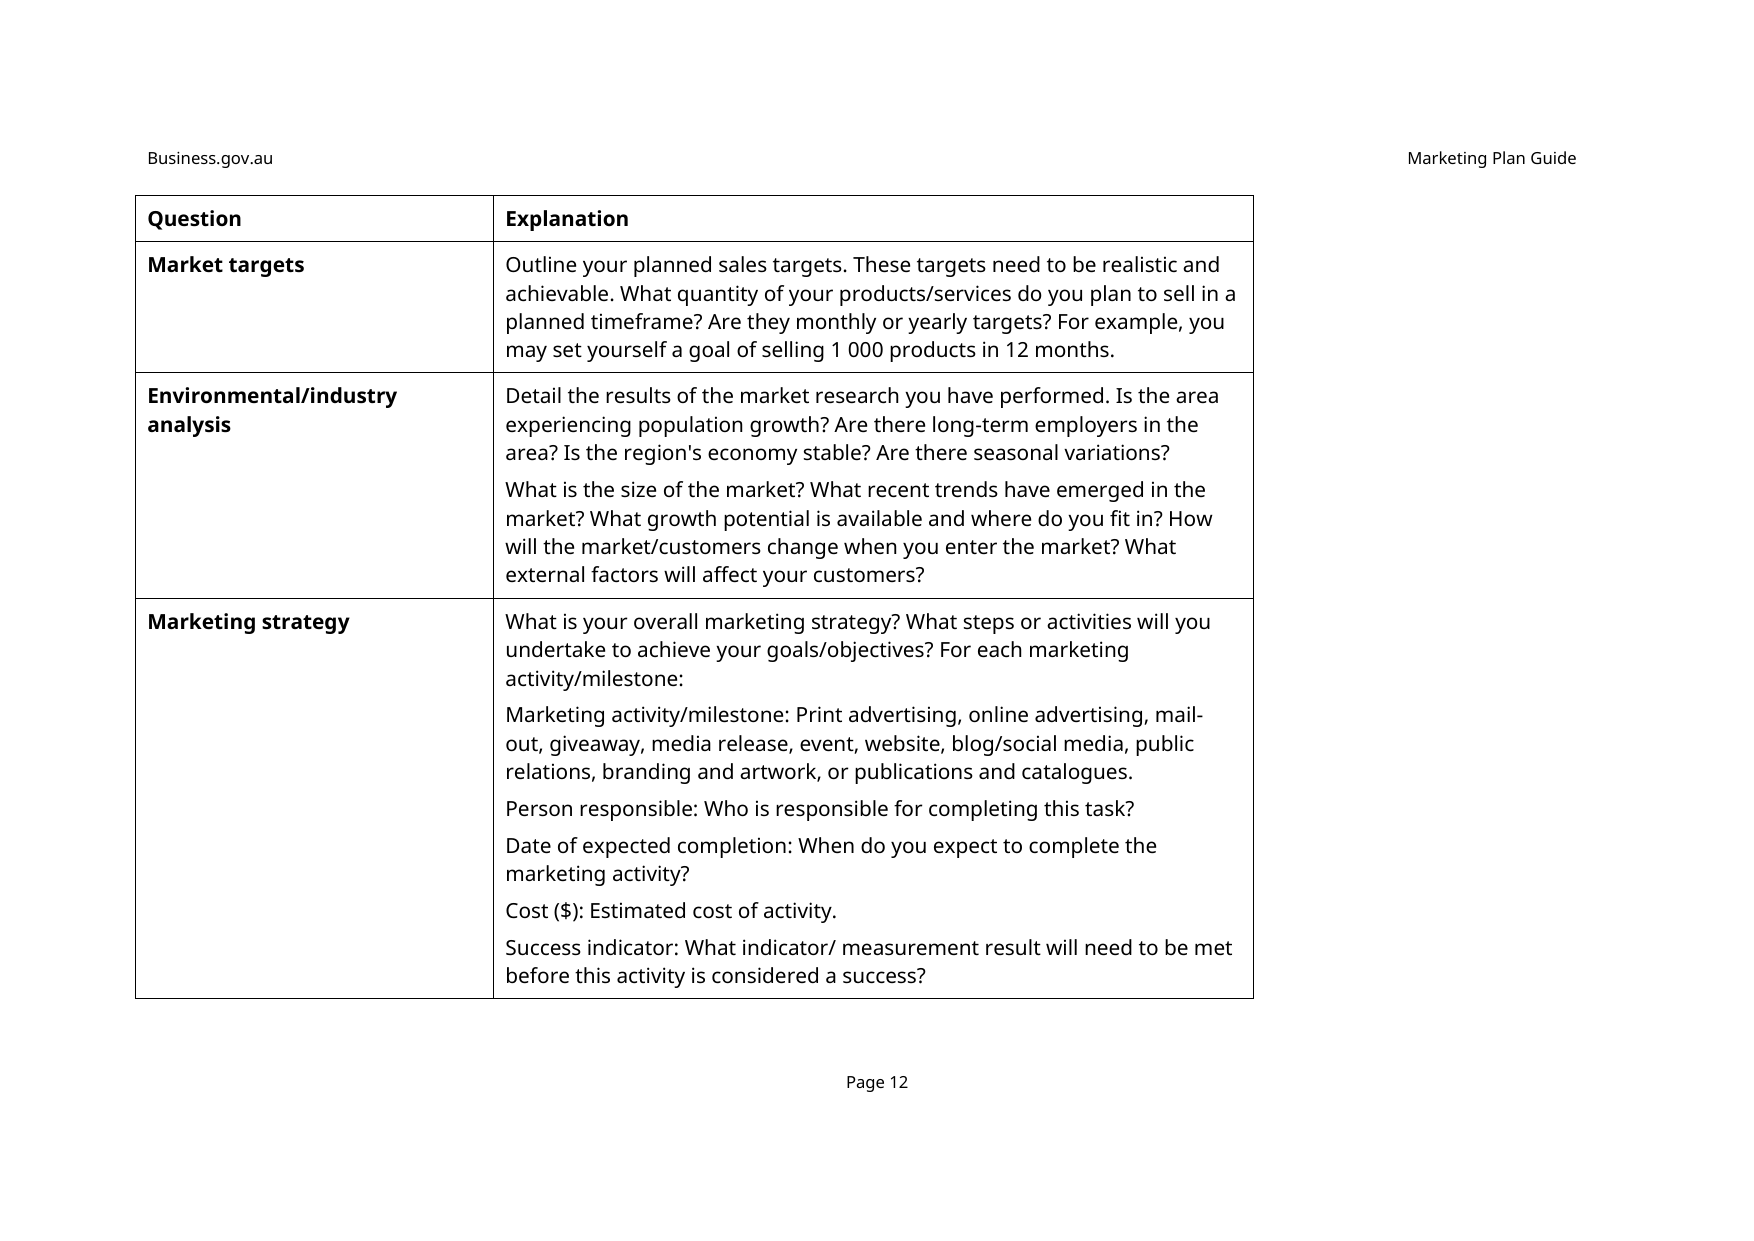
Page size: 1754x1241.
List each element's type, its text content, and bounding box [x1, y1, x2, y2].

table_cell Detail the results of the market research you have performed. Is the area experiencing population growth? Are there long-term employers in the area? Is the region's economy stable? Are there seasonal variations? What is the size of the market? What recent trends have emerged in the market? What growth potential is available and where do you fit in? How will the market/customers change when you enter the market? What external factors will affect your customers? [494, 373, 1253, 597]
table_cell Environmental/industry analysis [136, 373, 493, 597]
table_header Question [136, 196, 493, 241]
table_cell Market targets [136, 242, 493, 372]
table_header Explanation [494, 196, 1253, 241]
table_cell Outline your planned sales targets. These targets need to be realistic and achievable. What quantity of your products/services do you plan to sell in a planned timeframe? Are they monthly or yearly targets? For example, you may set yourself a goal of selling 1 000 products in 12 months. [494, 242, 1253, 372]
table_cell Marketing strategy [136, 599, 493, 998]
table_cell What is your overall marketing strategy? What steps or activities will you undertake to achieve your goals/objectives? For each marketing activity/milestone: Marketing activity/milestone: Print advertising, online advertising, mail-out, giveaway, media release, event, website, blog/social media, public relations, branding and artwork, or publications and catalogues. Person responsible: Who is responsible for completing this task? Date of expected completion: When do you expect to complete the marketing activity? Cost ($): Estimated cost of activity. Success indicator: What indicator/ measurement result will need to be met before this activity is considered a success? [494, 599, 1253, 998]
